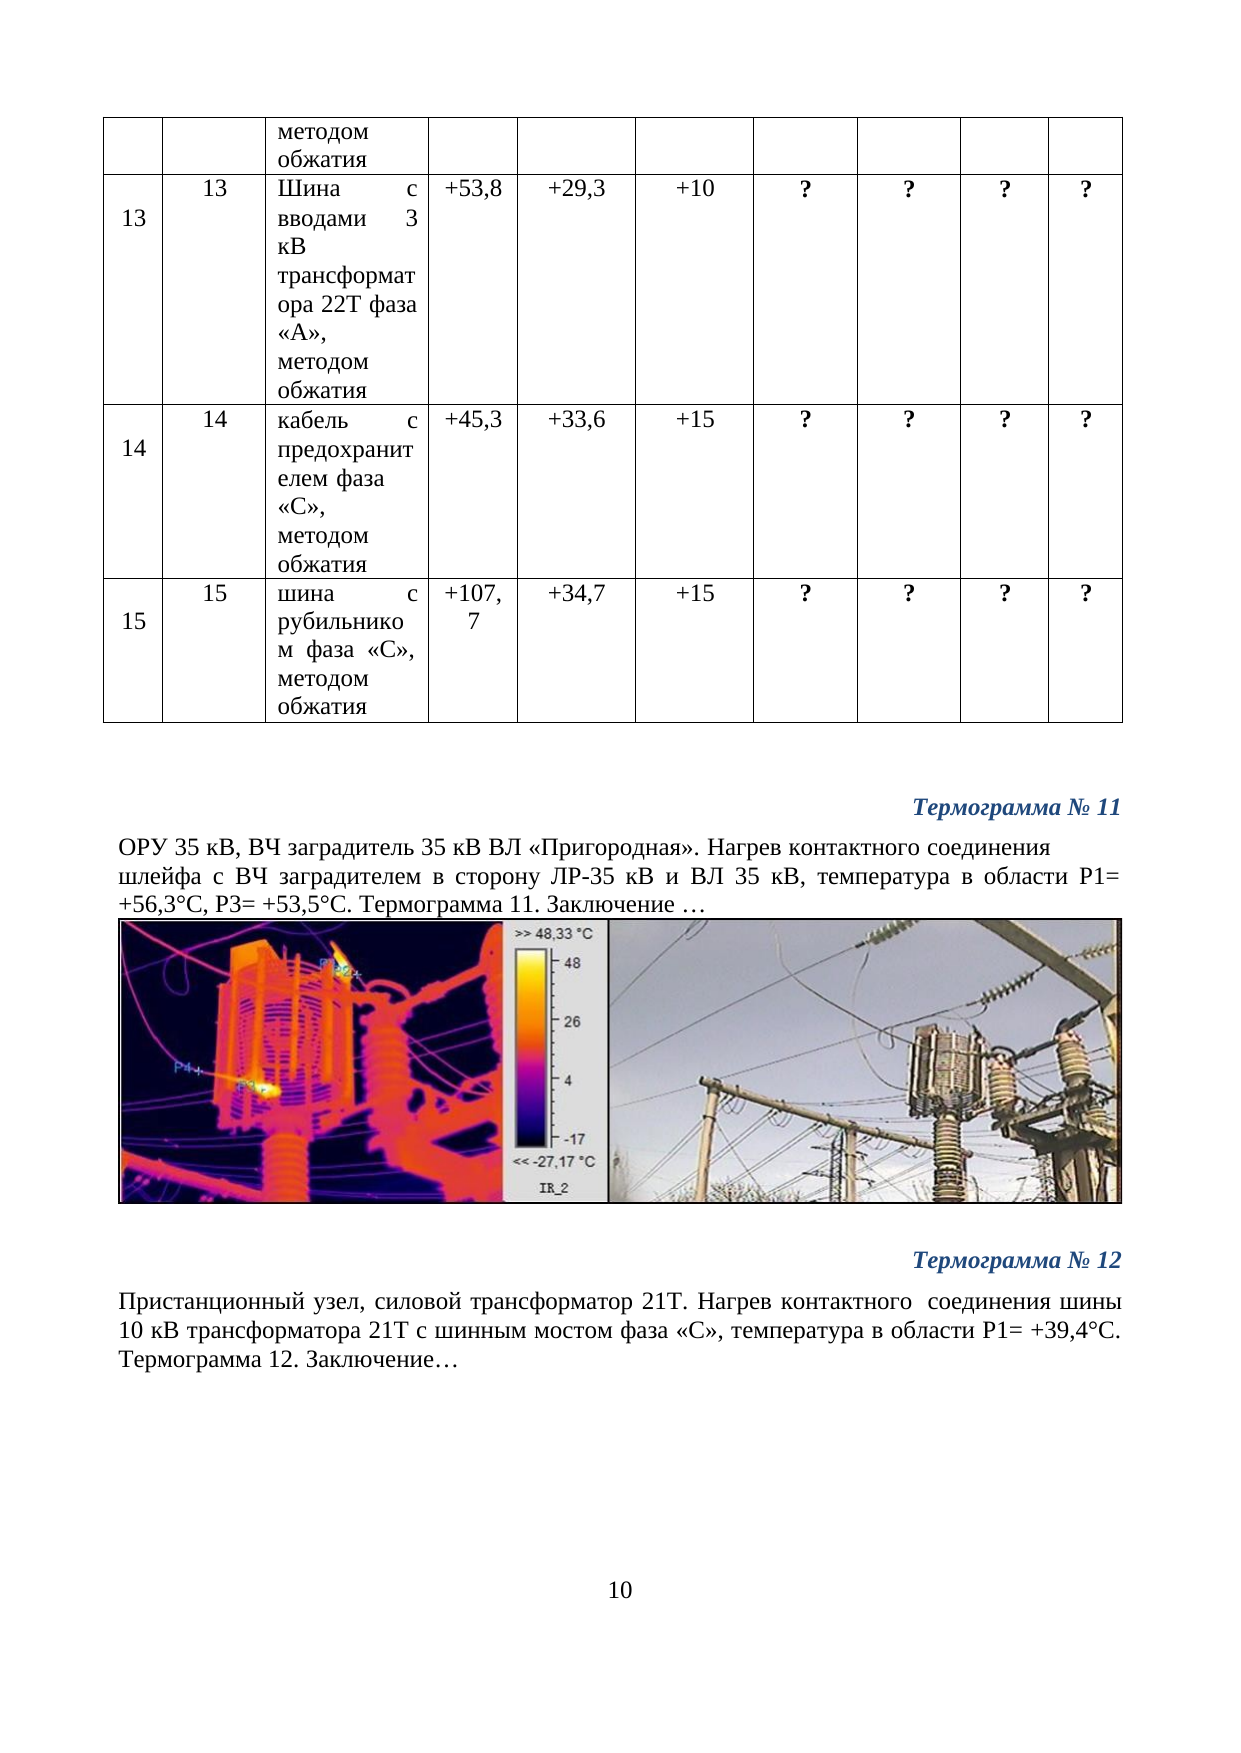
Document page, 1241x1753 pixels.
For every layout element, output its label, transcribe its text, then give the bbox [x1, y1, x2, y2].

table_cell +29,3 [518, 175, 635, 404]
table_header [961, 118, 1048, 174]
table_header [429, 118, 517, 174]
table_cell кабель с предохранит елем фаза «С», методом обжатия [266, 405, 428, 578]
table_cell ? [1049, 579, 1122, 722]
table_cell +34,7 [518, 579, 635, 722]
table_header [858, 118, 960, 174]
table_header [636, 118, 753, 174]
table_cell шина с рубильнико м фаза «С», методом обжатия [266, 579, 428, 722]
table_cell ? [858, 405, 960, 578]
table_cell +15 [636, 579, 753, 722]
table_cell ? [754, 175, 857, 404]
table_cell 14 [104, 405, 162, 578]
table_cell ? [1049, 405, 1122, 578]
table_cell +53,8 [429, 175, 517, 404]
table_cell ? [961, 175, 1048, 404]
text +56,3°С, Р3= +53,5°С. Термограмма 11. Заключение … [118, 889, 1153, 918]
text Пристанционный узел, силовой трансформатор 21Т. Нагрев контактного соединения шины 10 кВ трансформатора 21Т с шинным мостом фаза «С», температура в области Р1= +39,4°С. Термограмма 12. Заключение… [118, 1286, 1122, 1372]
table_cell ? [961, 579, 1048, 722]
subtitle Термограмма № 12 [118, 1245, 1153, 1274]
table_header [163, 118, 265, 174]
subtitle Термограмма № 11 [118, 792, 1153, 821]
table_cell 13 [104, 175, 162, 404]
table_cell +107, 7 [429, 579, 517, 722]
picture [118, 918, 1123, 1204]
table_cell ? [1049, 175, 1122, 404]
table_header [104, 118, 162, 174]
table_cell ? [961, 405, 1048, 578]
table_header [518, 118, 635, 174]
table_header [1049, 118, 1122, 174]
table_cell 15 [163, 579, 265, 722]
table_cell 13 [163, 175, 265, 404]
table_cell +15 [636, 405, 753, 578]
table_cell ? [858, 175, 960, 404]
table_cell +45,3 [429, 405, 517, 578]
table_header [754, 118, 857, 174]
table_cell 14 [163, 405, 265, 578]
table_cell 15 [104, 579, 162, 722]
table_cell ? [754, 405, 857, 578]
table_cell ? [754, 579, 857, 722]
table_header методом обжатия [266, 118, 428, 174]
text ОРУ 35 кВ, ВЧ заградитель 35 кВ ВЛ «Пригородная». Нагрев контактного соединения шлейфа с ВЧ заградителем в сторону ЛР-35 кВ и ВЛ 35 кВ, температура в области Р1= [118, 833, 1132, 889]
table_cell +33,6 [518, 405, 635, 578]
table_cell +10 [636, 175, 753, 404]
table_cell Шина с вводами 3 кВ трансформат ора 22Т фаза «А», методом обжатия [266, 175, 428, 404]
table_cell ? [858, 579, 960, 722]
